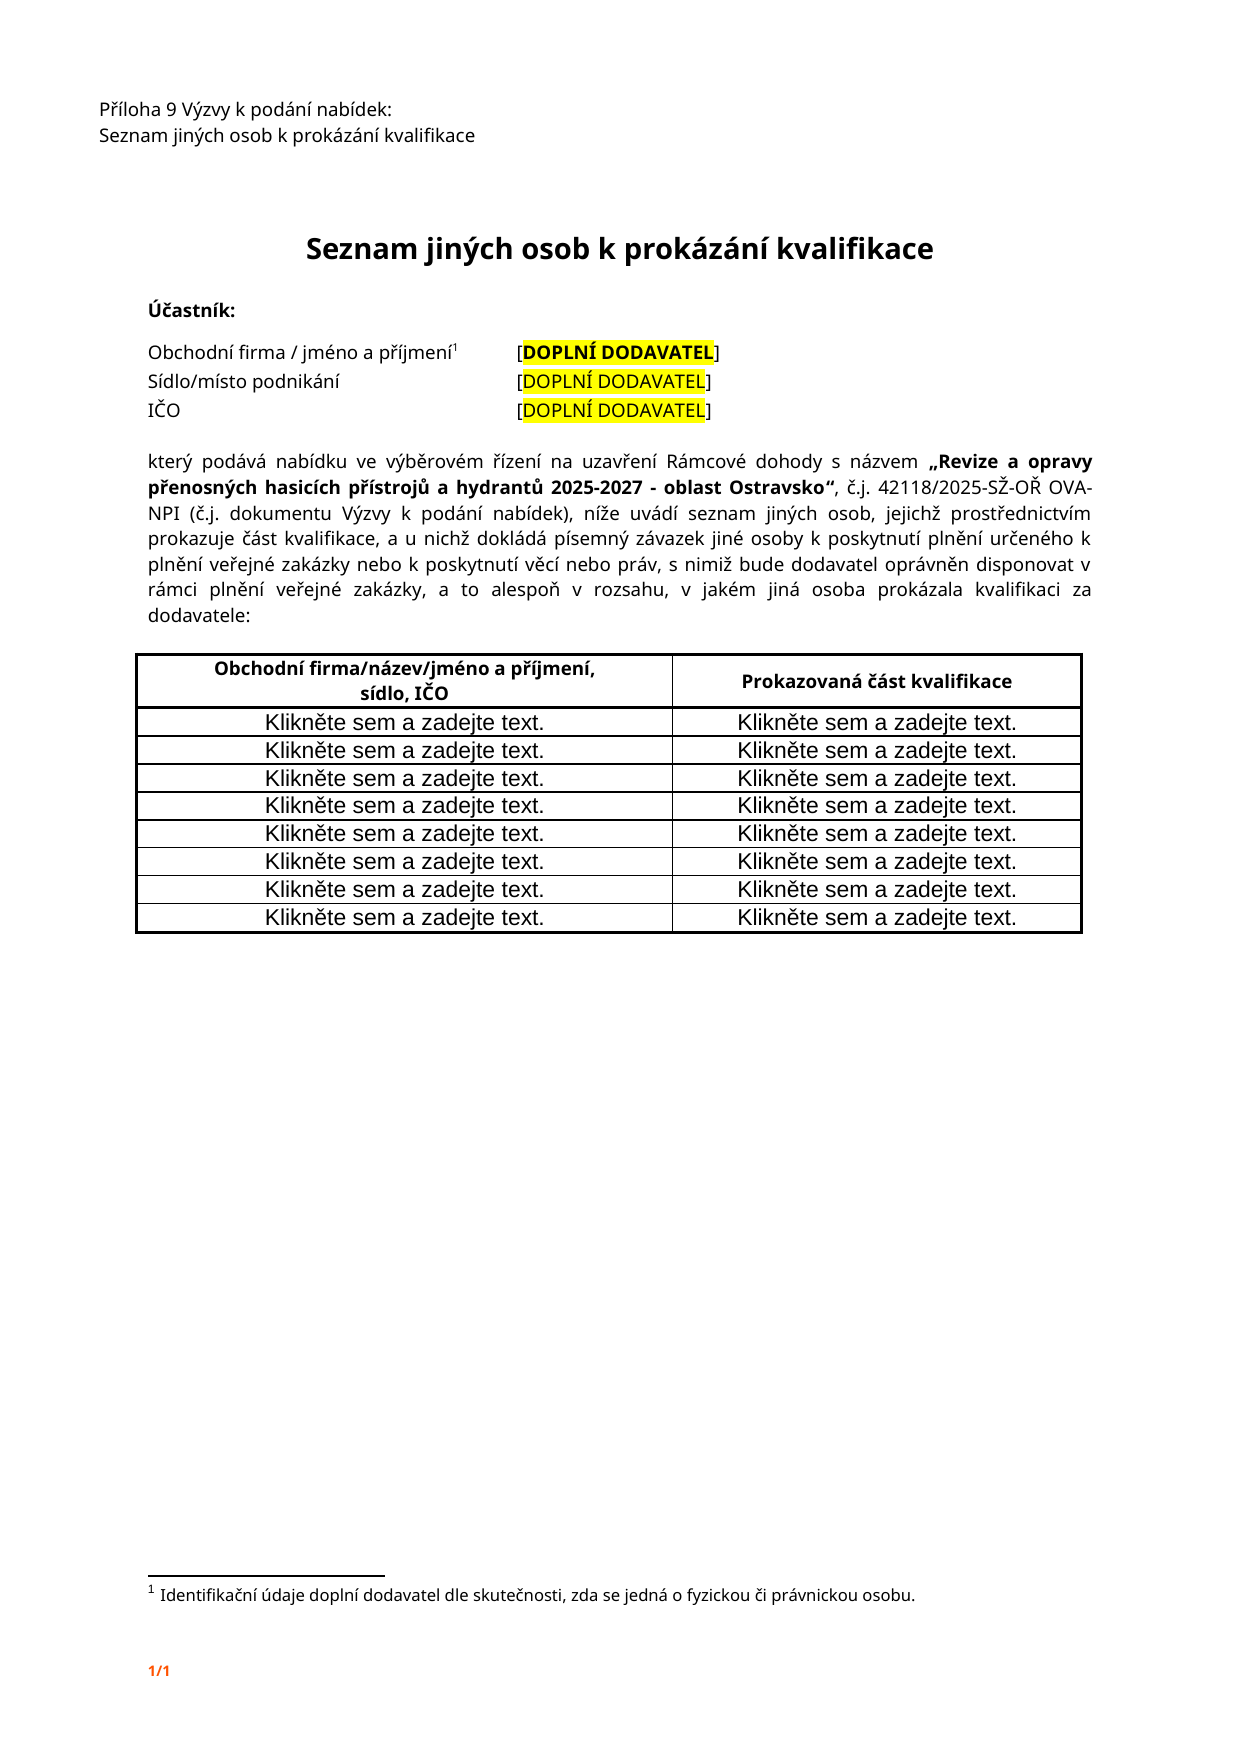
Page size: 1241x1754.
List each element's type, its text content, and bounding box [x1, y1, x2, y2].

text Obchodní firma / jméno a příjmení [148, 336, 1093, 365]
text který podává nabídku ve výběrovém řízení na uzavření Rámcové dohody s názvem „Revize a opravy přenosných hasicích přístrojů a hydrantů 2025-2027 - oblast Ostravsko“, č.j. 42118/2025-SŽ-OŘ OVA-NPI (č.j. dokumentu Výzvy k podání nabídek), níže uvádí seznam jiných osob, jejichž prostřednictvím prokazuje část kvalifikace, a u nichž dokládá písemný závazek jiné osoby k poskytnutí plnění určeného k plnění veřejné zakázky nebo k poskytnutí věcí nebo práv, s nimiž bude dodavatel oprávněn disponovat v rámci plnění veřejné zakázky, a to alespoň v rozsahu, v jakém jiná osoba prokázala kvalifikaci za dodavatele: [148, 449, 1093, 627]
text IČO [148, 394, 1093, 423]
text Sídlo/místo podnikání [DOPLNÍ DODAVATEL] [148, 365, 1093, 394]
text Účastník: [148, 293, 1093, 324]
table_header Obchodní firma/název/jméno a příjmení, sídlo, IČO [138, 656, 672, 706]
title Seznam jiných osob k prokázání kvalifikace [148, 228, 1093, 268]
table_header Prokazovaná část kvalifikace [673, 656, 1080, 706]
